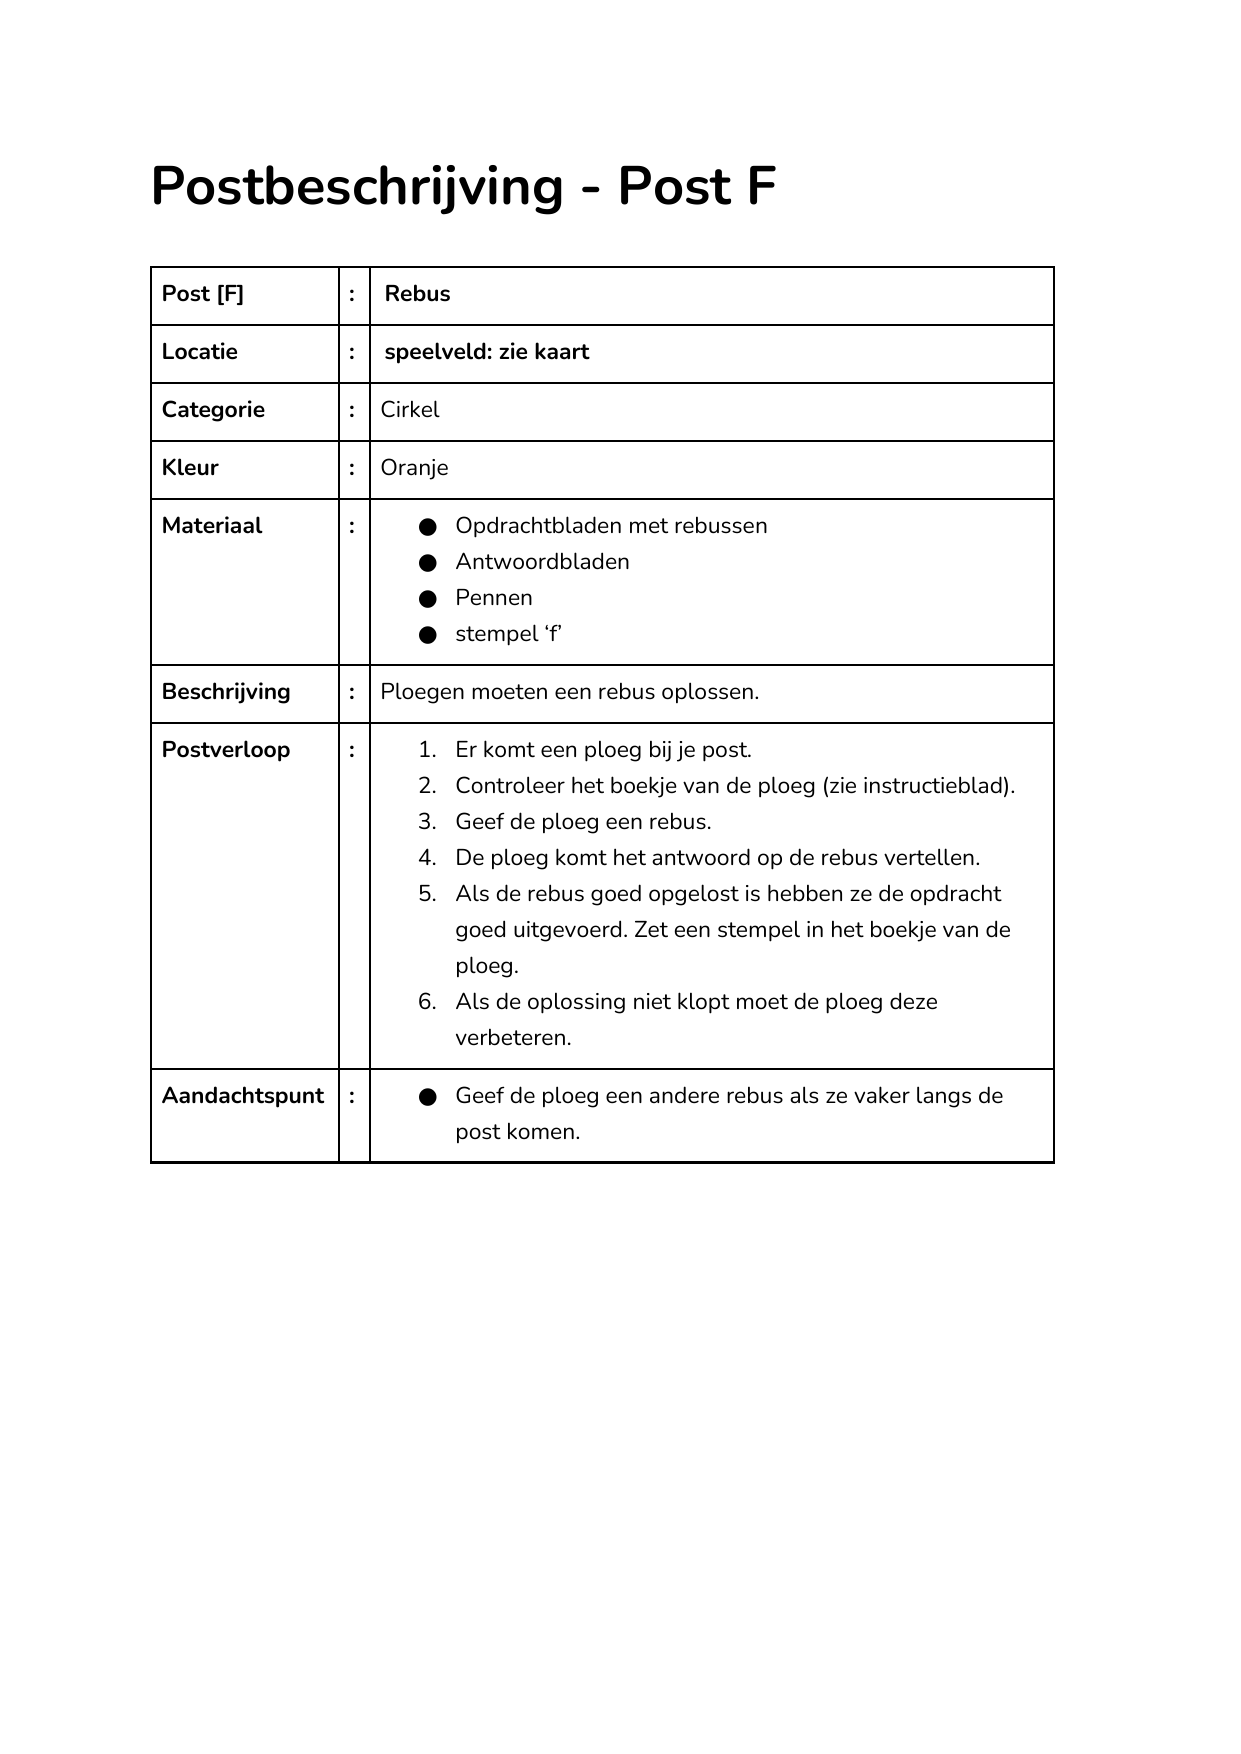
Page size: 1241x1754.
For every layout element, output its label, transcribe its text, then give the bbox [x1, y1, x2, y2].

table_header Post [F] [152, 268, 338, 324]
title Postbeschrijving - Post F [150, 150, 1090, 224]
table_cell : [340, 384, 369, 440]
table_cell Cirkel [371, 384, 1053, 440]
table_cell Kleur [152, 442, 338, 498]
table_cell : [340, 326, 369, 382]
table_cell Locatie [152, 326, 338, 382]
table_cell Categorie [152, 384, 338, 440]
table_cell Er komt een ploeg bij je post. Controleer het boekje van de ploeg (zie instructieblad). Geef de ploeg een rebus. De ploeg komt het antwoord op de rebus vertellen. Als de rebus goed opgelost is hebben ze de opdracht goed uitgevoerd. Zet een stempel in het boekje van de ploeg. Als de oplossing niet klopt moet de ploeg deze verbeteren. [371, 724, 1053, 1067]
table_cell : [340, 1070, 369, 1161]
table_cell Ploegen moeten een rebus oplossen. [371, 666, 1053, 722]
table_cell : [340, 724, 369, 1067]
table_cell Postverloop [152, 724, 338, 1067]
table_header : [340, 268, 369, 324]
table_cell : [340, 666, 369, 722]
table_cell : [340, 500, 369, 664]
table_cell speelveld: zie kaart [371, 326, 1053, 382]
table_cell Aandachtspunt [152, 1070, 338, 1161]
table_cell Beschrijving [152, 666, 338, 722]
table_cell Oranje [371, 442, 1053, 498]
table_header Rebus [371, 268, 1053, 324]
table_cell Opdrachtbladen met rebussen Antwoordbladen Pennen stempel ‘f’ [371, 500, 1053, 664]
table_cell Materiaal [152, 500, 338, 664]
table_cell : [340, 442, 369, 498]
table_cell Geef de ploeg een andere rebus als ze vaker langs de post komen. [371, 1070, 1053, 1161]
